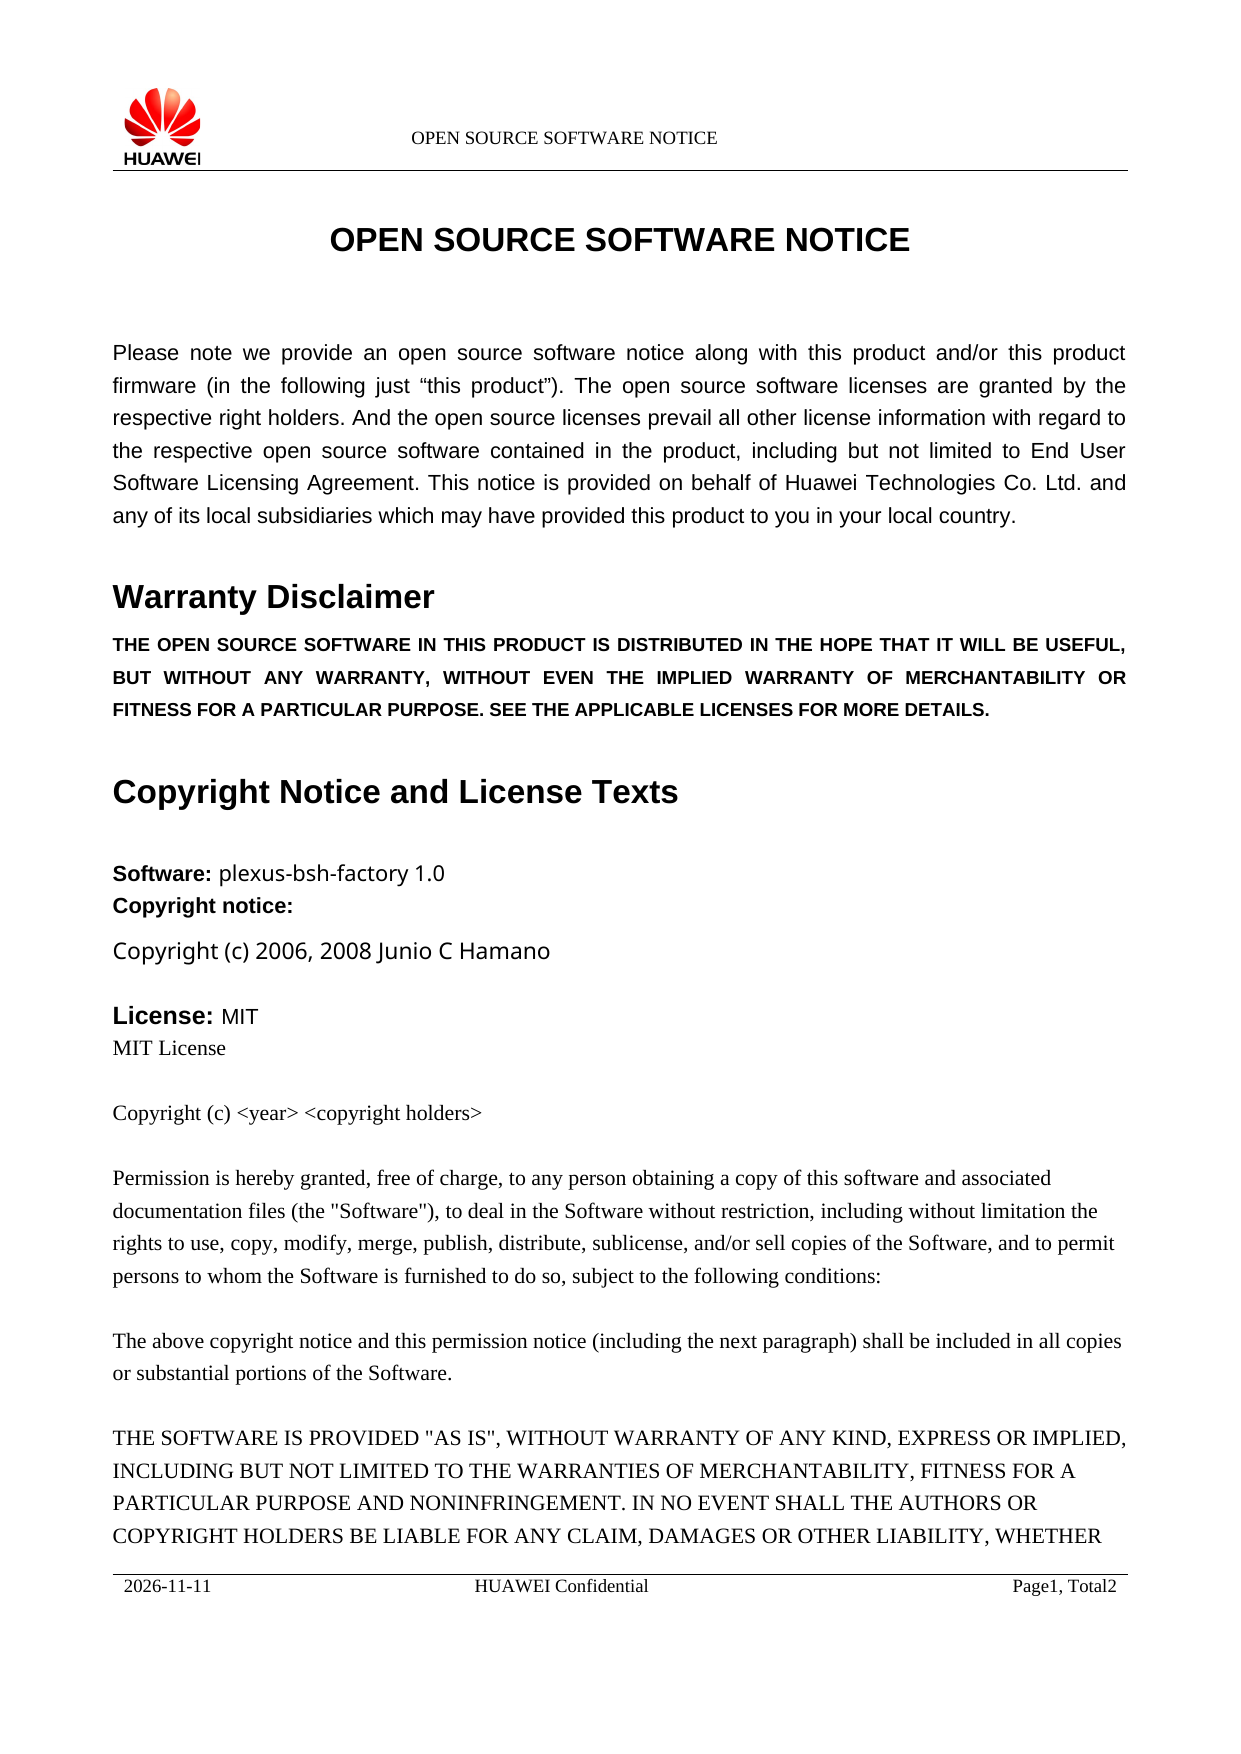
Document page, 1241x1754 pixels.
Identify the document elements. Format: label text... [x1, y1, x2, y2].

text Copyright notice: [112, 889, 1128, 921]
text OPEN SOURCE SOFTWARE NOTICE [112, 206, 1128, 271]
text Copyright Notice and License Texts [112, 759, 1128, 824]
title Software: plexus-bsh-factory 1.0 [112, 856, 1128, 889]
text The open source software in this product is distributed in the hope that it will be useful, but WITHOUT ANY WARRANTY, without even the implied warranty of MERCHANTABILITY or FITNESS FOR A PARTICULAR PURPOSE. See the applicable licenses for more details. [112, 629, 1128, 726]
text Please note we provide an open source software notice along with this product and/or this product firmware (in the following just “this product”). The open source software licenses are granted by the respective right holders. And the open source licenses prevail all other license information with regard to the respective open source software contained in the product, including but not limited to End User Software Licensing Agreement. This notice is provided on behalf of Huawei Technologies Co. Ltd. and any of its local subsidiaries which may have provided this product to you in your local country. [112, 336, 1128, 531]
text License: MIT [112, 999, 1128, 1031]
text Warranty Disclaimer [112, 564, 1128, 629]
text Copyright (c) 2006, 2008 Junio C Hamano [112, 934, 1128, 999]
picture [124, 88, 201, 165]
